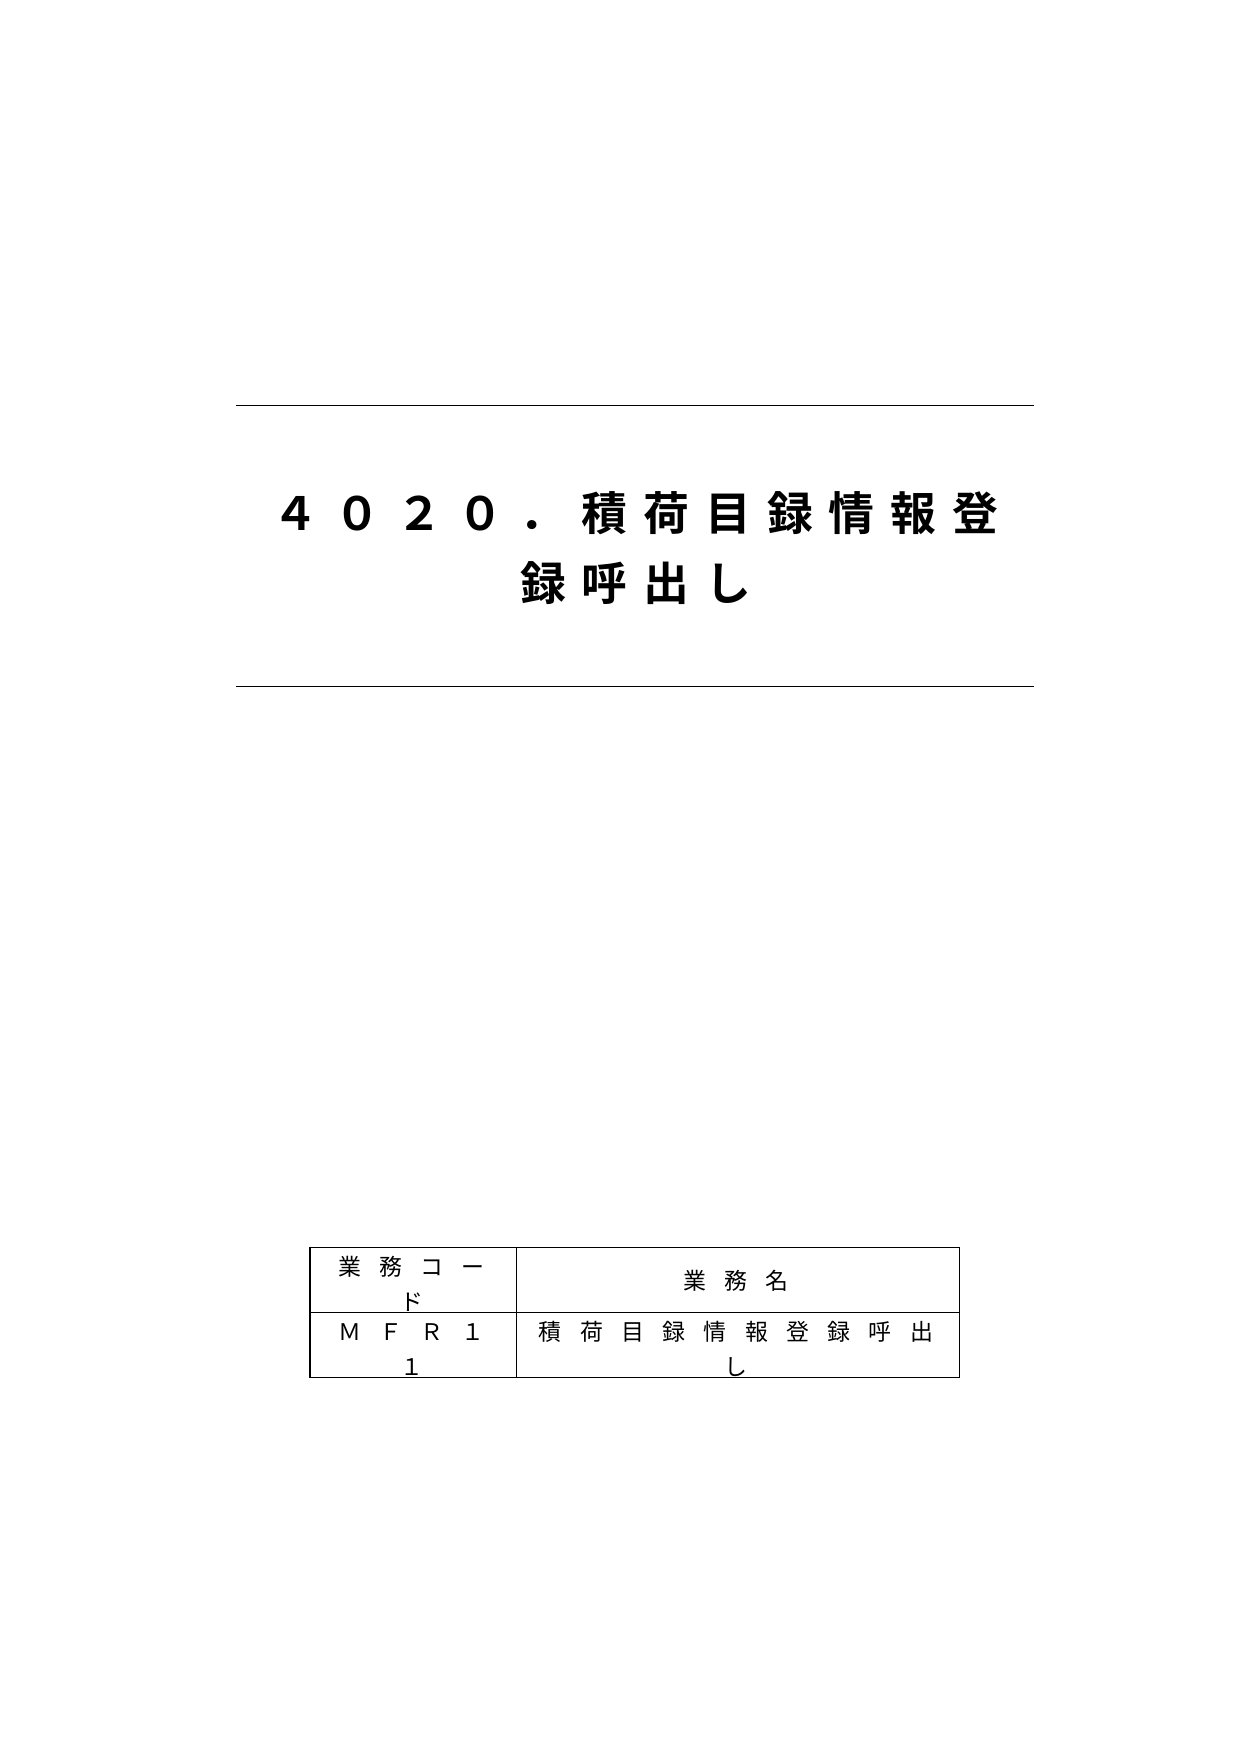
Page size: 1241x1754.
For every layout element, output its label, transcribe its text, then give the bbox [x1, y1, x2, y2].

table_header ４０２０．積荷目録情報登録呼出し [236, 406, 1033, 686]
table_header 業務コード [311, 1248, 516, 1312]
table_cell ＭＦＲ１１ [311, 1313, 516, 1377]
table_cell 積荷目録情報登録呼出し [517, 1313, 959, 1377]
table_header 業務名 [517, 1248, 959, 1312]
